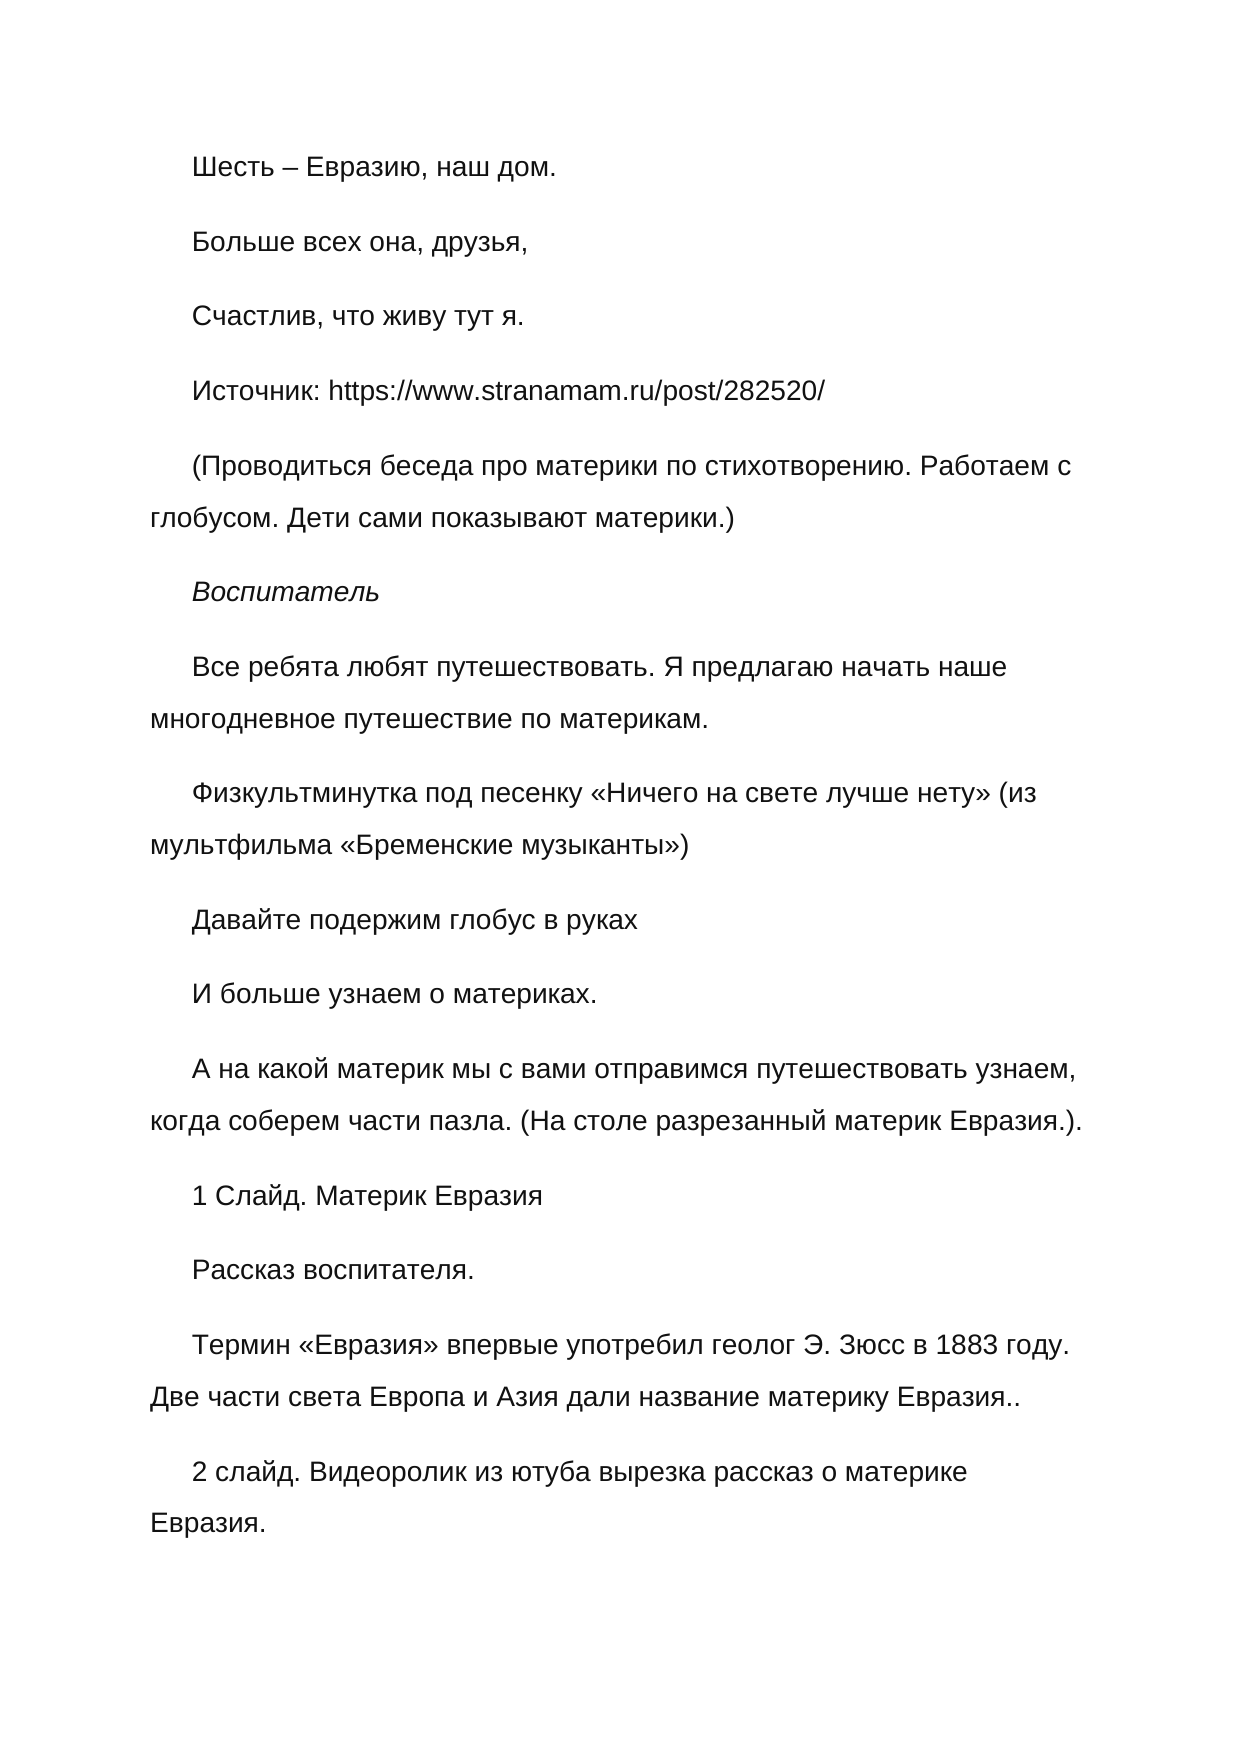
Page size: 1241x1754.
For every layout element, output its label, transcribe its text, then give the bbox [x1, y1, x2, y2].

text А на какой материк мы с вами отправимся путешествовать узнаем, когда соберем части пазла. (На столе разрезанный материк Евразия.). [150, 1052, 1090, 1136]
text Рассказ воспитателя. [150, 1253, 1090, 1286]
text 1 Слайд. Материк Евразия [150, 1179, 1090, 1211]
text (Проводиться беседа про материки по стихотворению. Работаем с глобусом. Дети сами показывают материки.) [150, 449, 1090, 533]
text Шесть – Евразию, наш дом. [150, 150, 1090, 182]
text Термин «Евразия» впервые употребил геолог Э. Зюсс в 1883 году. Две части света Европа и Азия дали название материку Евразия.. [150, 1328, 1090, 1412]
text Счастлив, что живу тут я. [150, 299, 1090, 332]
text Больше всех она, друзья, [150, 225, 1090, 257]
text Все ребята любят путешествовать. Я предлагаю начать наше многодневное путешествие по материкам. [150, 650, 1090, 734]
text Давайте подержим глобус в руках [150, 903, 1090, 935]
text 2 слайд. Видеоролик из ютуба вырезка рассказ о материке Евразия. [150, 1454, 1090, 1539]
text Источник: https://www.stranamam.ru/post/282520/ [150, 374, 1090, 406]
text Воспитатель [150, 575, 1090, 608]
text Физкультминутка под песенку «Ничего на свете лучше нету» (из мультфильма «Бременские музыканты») [150, 776, 1090, 861]
text И больше узнаем о материках. [150, 977, 1090, 1010]
